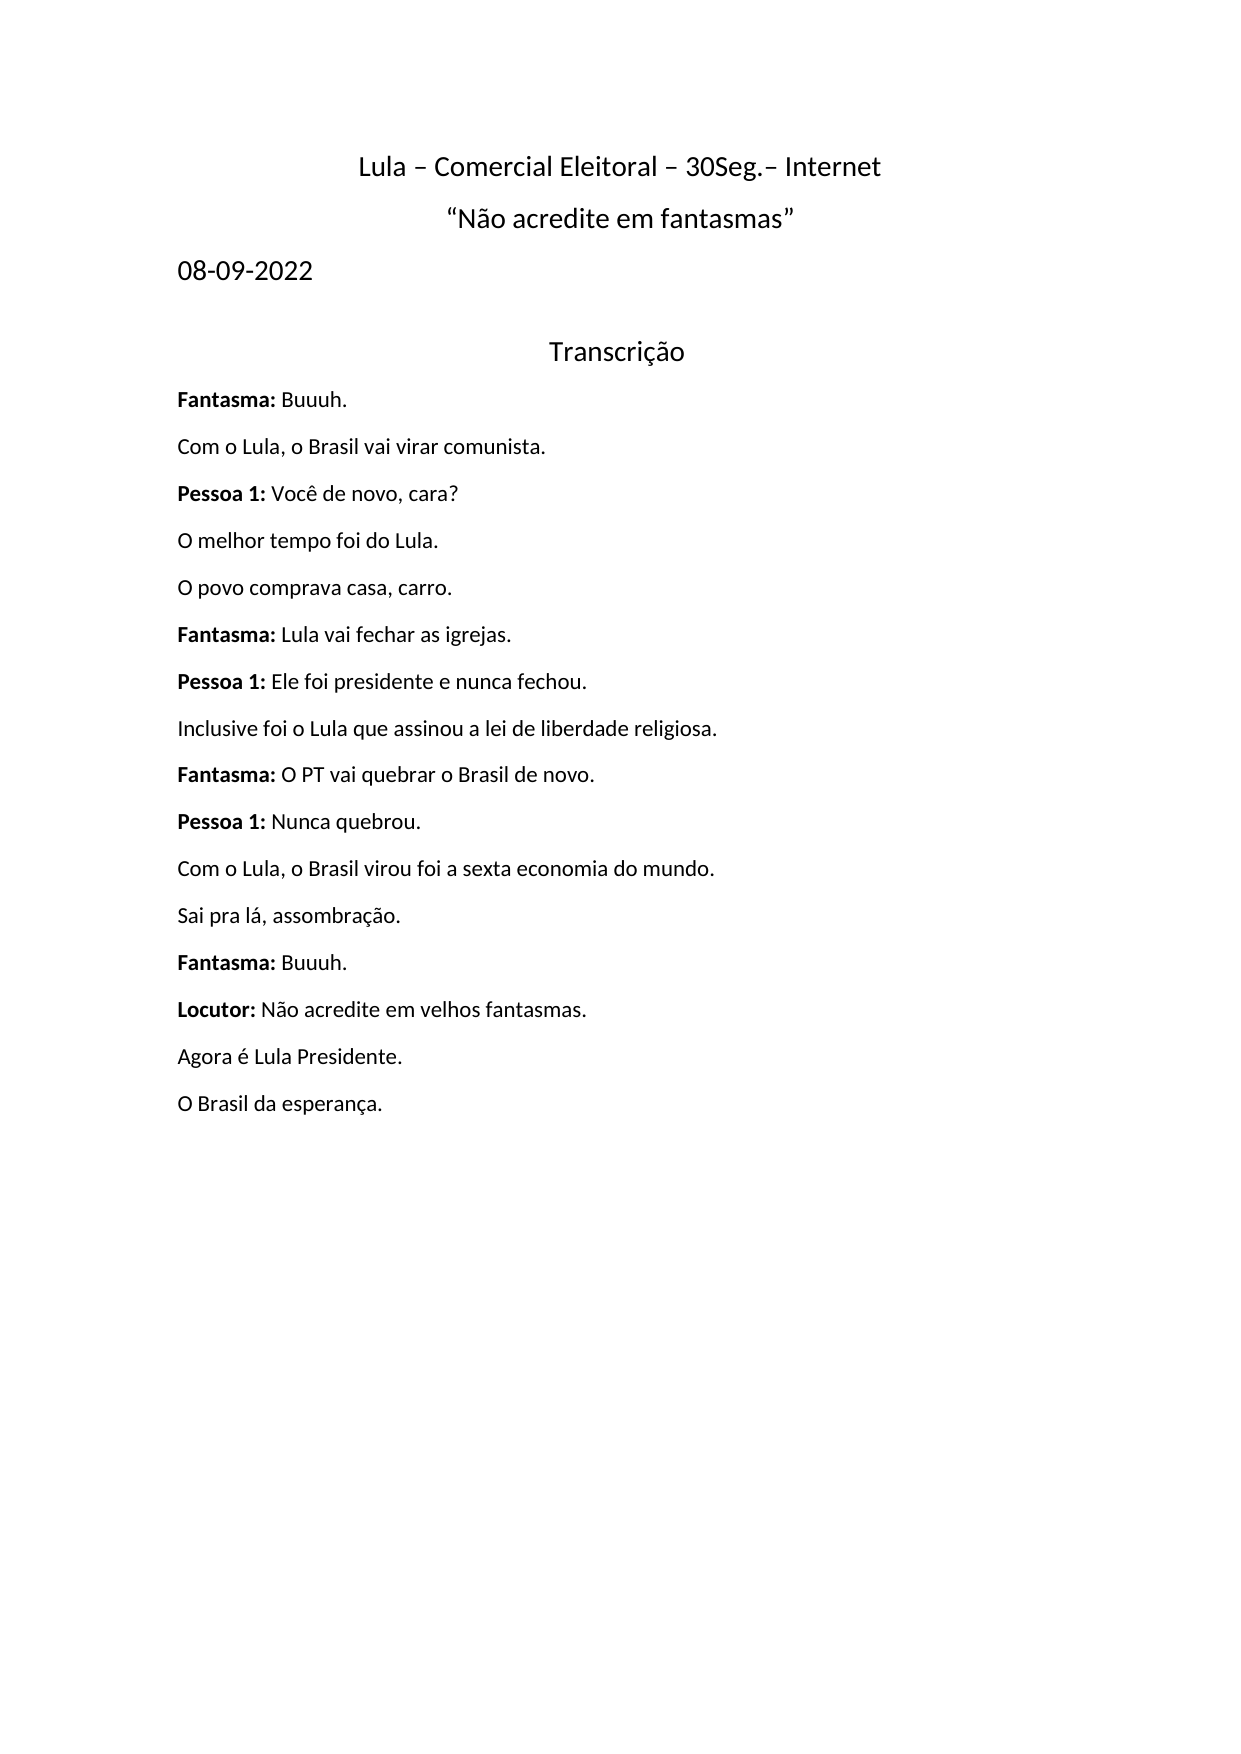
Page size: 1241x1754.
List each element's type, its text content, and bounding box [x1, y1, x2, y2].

text Pessoa 1: Você de novo, cara? [177, 479, 1063, 507]
text Fantasma: Lula vai fechar as igrejas. [177, 620, 1063, 648]
text Fantasma: Buuuh. [177, 948, 1063, 976]
text O povo comprava casa, carro. [177, 573, 1063, 601]
text Locutor: Não acredite em velhos fantasmas. [177, 995, 1063, 1023]
text Lula – Comercial Eleitoral – 30Seg.– Internet [177, 148, 1063, 183]
text Com o Lula, o Brasil virou foi a sexta economia do mundo. [177, 854, 1063, 882]
text O Brasil da esperança. [177, 1089, 1063, 1117]
text O melhor tempo foi do Lula. [177, 526, 1063, 554]
text Pessoa 1: Ele foi presidente e nunca fechou. [177, 667, 1063, 695]
text Fantasma: O PT vai quebrar o Brasil de novo. [177, 761, 1063, 788]
text Pessoa 1: Nunca quebrou. [177, 807, 1063, 835]
text Inclusive foi o Lula que assinou a lei de liberdade religiosa. [177, 714, 1063, 742]
text Fantasma: Buuuh. [177, 386, 1063, 413]
text Com o Lula, o Brasil vai virar comunista. [177, 432, 1063, 460]
text Agora é Lula Presidente. [177, 1042, 1063, 1070]
text Sai pra lá, assombração. [177, 901, 1063, 929]
text “Não acredite em fantasmas” [177, 200, 1063, 236]
text 08-09-2022 [177, 252, 1063, 288]
text Transcrição [177, 333, 1063, 369]
